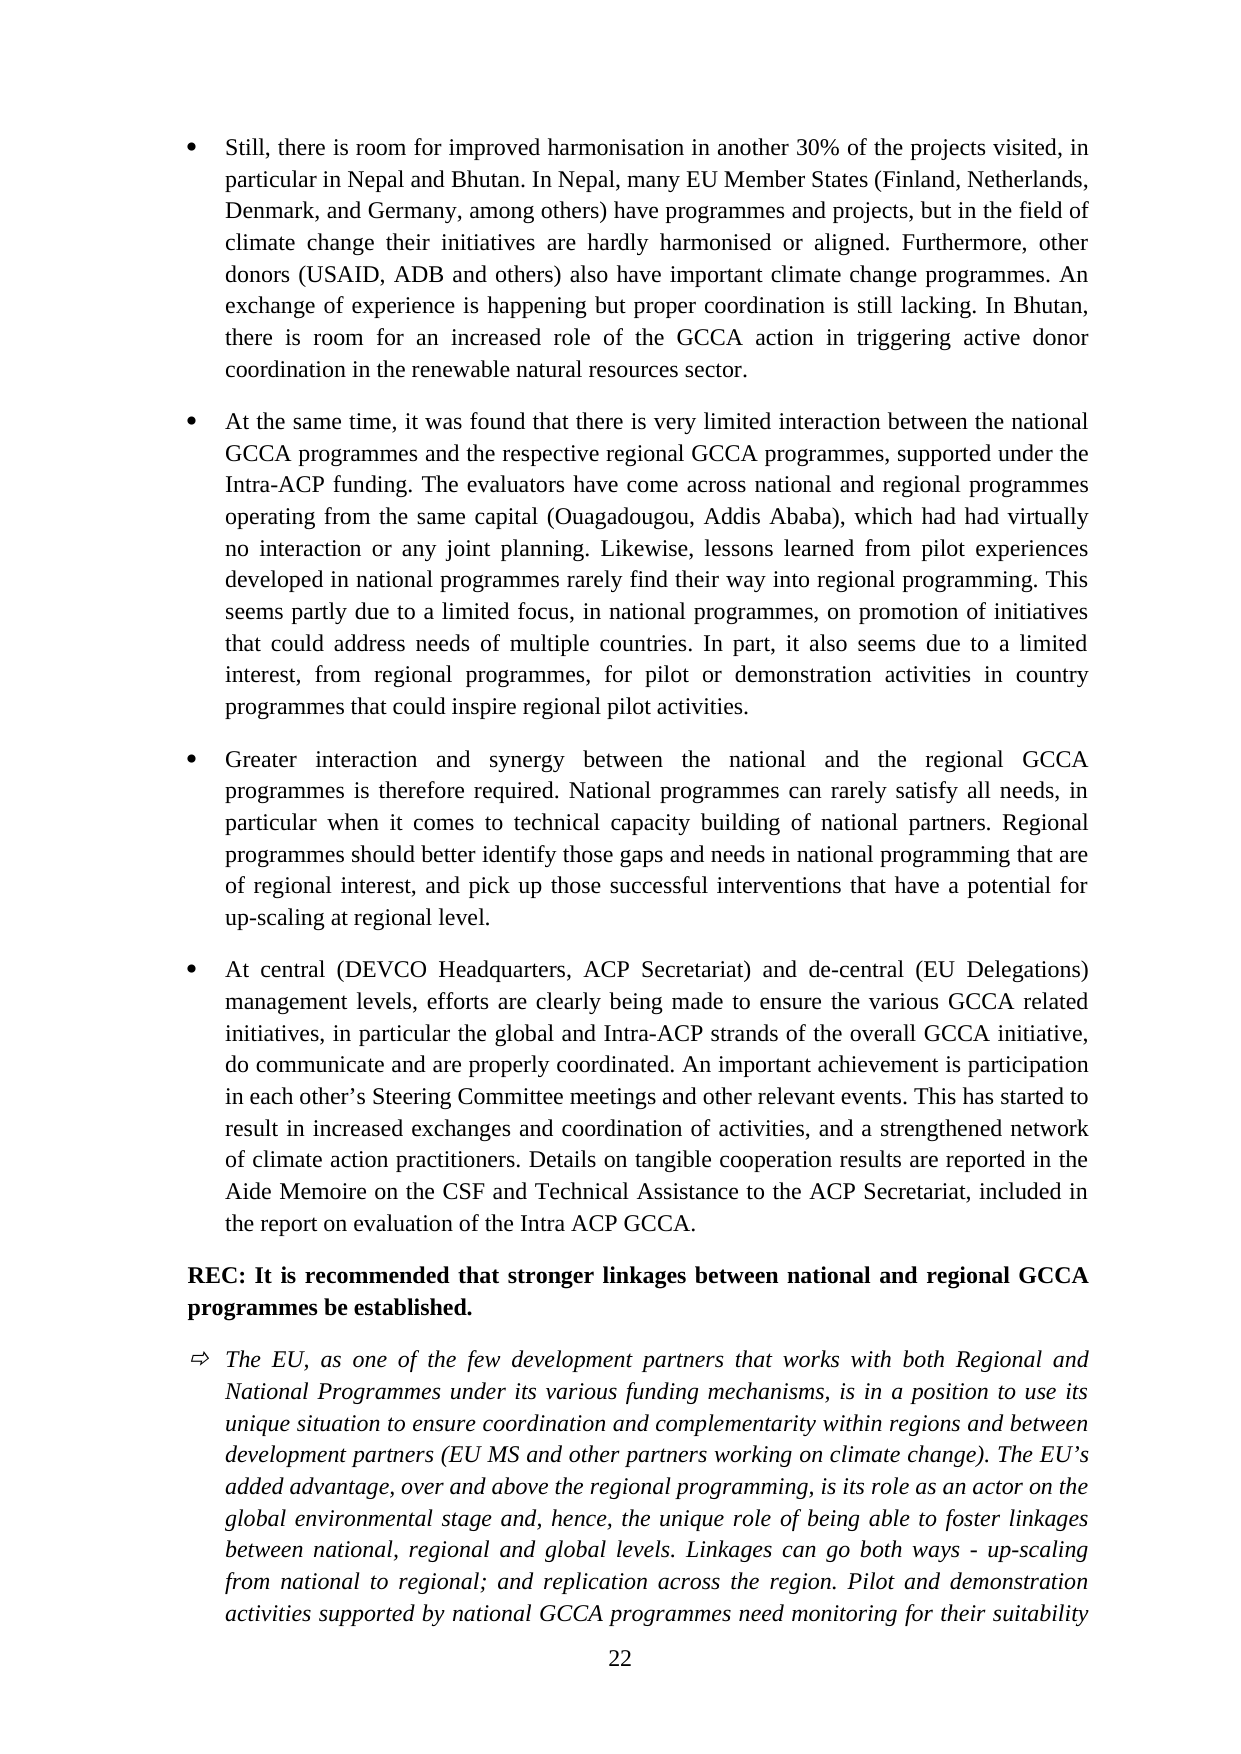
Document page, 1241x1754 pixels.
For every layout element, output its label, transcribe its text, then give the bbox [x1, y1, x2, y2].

list Still, there is room for improved harmonisation in another 30% of the projects visited, in particular in Nepal and Bhutan. In Nepal, many EU Member States (Finland, Netherlands, Denmark, and Germany, among others) have programmes and projects, but in the field of climate change their initiatives are hardly harmonised or aligned. Furthermore, other donors (USAID, ADB and others) also have important climate change programmes. An exchange of experience is happening but proper coordination is still lacking. In Bhutan, there is room for an increased role of the GCCA action in triggering active donor coordination in the renewable natural resources sector. [187, 133, 1090, 382]
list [187, 1345, 1090, 1626]
list At the same time, it was found that there is very limited interaction between the national GCCA programmes and the respective regional GCCA programmes, supported under the Intra-ACP funding. The evaluators have come across national and regional programmes operating from the same capital (Ouagadougou, Addis Ababa), which had had virtually no interaction or any joint planning. Likewise, lessons learned from pilot experiences developed in national programmes rarely find their way into regional programming. This seems partly due to a limited focus, in national programmes, on promotion of initiatives that could address needs of multiple countries. In part, it also seems due to a limited interest, from regional programmes, for pilot or demonstration activities in country programmes that could inspire regional pilot activities. [187, 407, 1090, 720]
list Greater interaction and synergy between the national and the regional GCCA programmes is therefore required. National programmes can rarely satisfy all needs, in particular when it comes to technical capacity building of national partners. Regional programmes should better identify those gaps and needs in national programming that are of regional interest, and pick up those successful interventions that have a potential for up-scaling at regional level. [187, 744, 1090, 931]
list At central (DEVCO Headquarters, ACP Secretariat) and de-central (EU Delegations) management levels, efforts are clearly being made to ensure the various GCCA related initiatives, in particular the global and Intra-ACP strands of the overall GCCA initiative, do communicate and are properly coordinated. An important achievement is participation in each other’s Steering Committee meetings and other relevant events. This has started to result in increased exchanges and coordination of activities, and a strengthened network of climate action practitioners. Details on tangible cooperation results are reported in the Aide Memoire on the CSF and Technical Assistance to the ACP Secretariat, included in the report on evaluation of the Intra ACP GCCA. [187, 955, 1090, 1236]
text REC: It is recommended that stronger linkages between national and regional GCCA programmes be established. [187, 1261, 1090, 1321]
